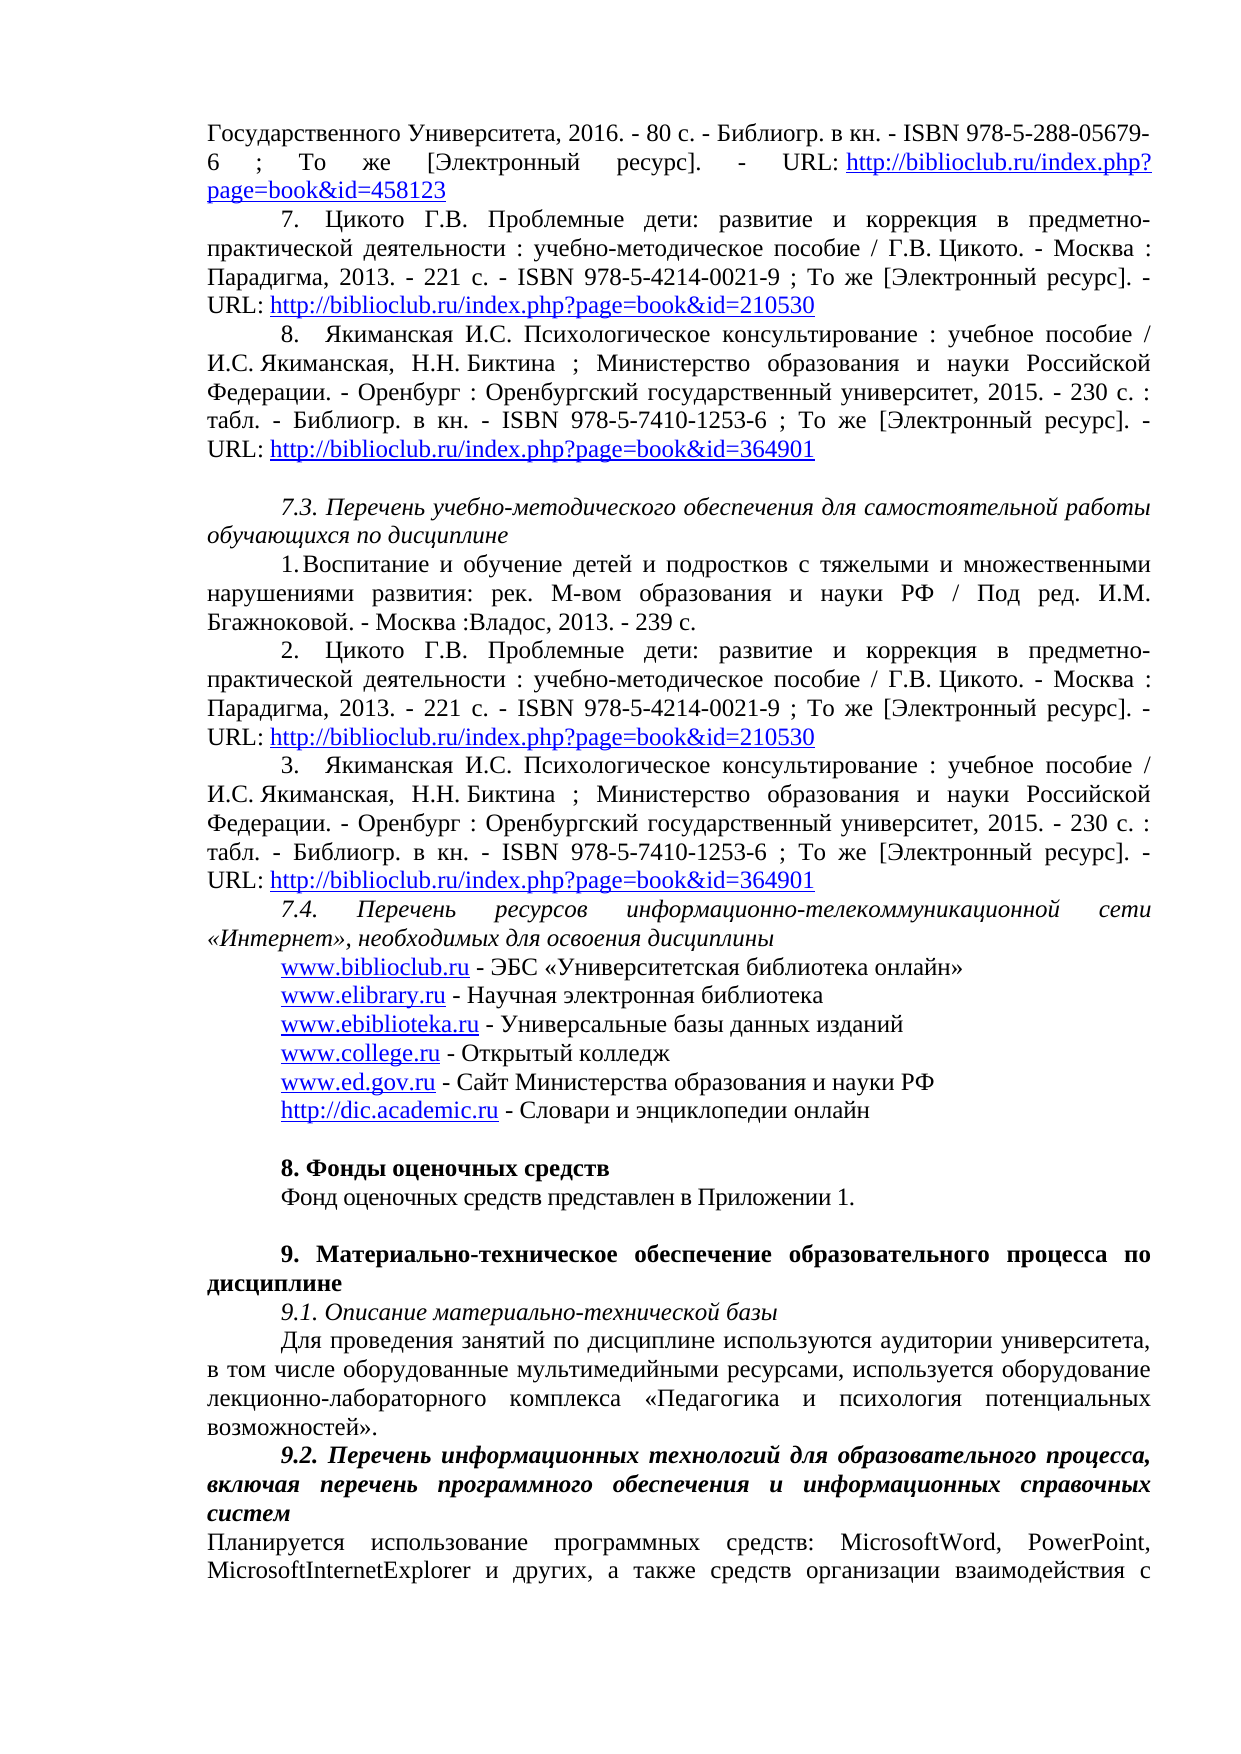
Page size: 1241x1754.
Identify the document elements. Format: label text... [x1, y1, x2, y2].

list Цикото Г.В. Проблемные дети: развитие и коррекция в предметно-практической деятельности : учебно-методическое пособие / Г.В. Цикото. - Москва : Парадигма, 2013. - 221 с. - ISBN 978-5-4214-0021-9 ; То же [Электронный ресурс]. - URL: http://biblioclub.ru/index.php?page=book&id=210530 [207, 636, 1152, 751]
list Якиманская И.С. Психологическое консультирование : учебное пособие / И.С. Якиманская, Н.Н. Биктина ; Министерство образования и науки Российской Федерации. - Оренбург : Оренбургский государственный университет, 2015. - 230 с. : табл. - Библиогр. в кн. - ISBN 978-5-7410-1253-6 ; То же [Электронный ресурс]. - URL: http://biblioclub.ru/index.php?page=book&id=364901 [207, 319, 1152, 463]
text www.elibrary.ru - Научная электронная библиотека [207, 981, 1152, 1009]
text 9. Материально-техническое обеспечение образовательного процесса по дисциплине [207, 1239, 1152, 1297]
text 8. Фонды оценочных средств [207, 1153, 1152, 1182]
list Якиманская И.С. Психологическое консультирование : учебное пособие / И.С. Якиманская, Н.Н. Биктина ; Министерство образования и науки Российской Федерации. - Оренбург : Оренбургский государственный университет, 2015. - 230 с. : табл. - Библиогр. в кн. - ISBN 978-5-7410-1253-6 ; То же [Электронный ресурс]. - URL: http://biblioclub.ru/index.php?page=book&id=364901 [207, 751, 1152, 894]
text www.ebiblioteka.ru - Универсальные базы данных изданий [207, 1009, 1152, 1038]
text Для проведения занятий по дисциплине используются аудитории университета, в том числе оборудованные мультимедийными ресурсами, используется оборудование лекционно-лабораторного комплекса «Педагогика и психология потенциальных возможностей». [207, 1326, 1152, 1441]
text Фонд оценочных средств представлен в Приложении 1. [207, 1182, 1152, 1211]
text 7.4. Перечень ресурсов информационно-телекоммуникационной сети «Интернет», необходимых для освоения дисциплины [207, 894, 1152, 952]
list Воспитание и обучение детей и подростков с тяжелыми и множественными нарушениями развития: рек. М-вом образования и науки РФ / Под ред. И.М. Бгажноковой. - Москва :Владос, 2013. - 239 с. [207, 549, 1152, 636]
text 7.3. Перечень учебно-методического обеспечения для самостоятельной работы обучающихся по дисциплине [207, 492, 1152, 549]
text www.ed.gov.ru - Сайт Министерства образования и науки РФ [207, 1067, 1152, 1096]
text 9.1. Описание материально-технической базы [207, 1297, 1152, 1326]
list Цикото Г.В. Проблемные дети: развитие и коррекция в предметно-практической деятельности : учебно-методическое пособие / Г.В. Цикото. - Москва : Парадигма, 2013. - 221 с. - ISBN 978-5-4214-0021-9 ; То же [Электронный ресурс]. - URL: http://biblioclub.ru/index.php?page=book&id=210530 [207, 204, 1152, 319]
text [207, 1527, 1152, 1584]
text 9.2. Перечень информационных технологий для образовательного процесса, включая перечень программного обеспечения и информационных справочных систем [207, 1441, 1152, 1527]
text www.college.ru - Открытый колледж [207, 1038, 1152, 1067]
text www.biblioclub.ru - ЭБС «Университетская библиотека онлайн» [207, 952, 1152, 981]
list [207, 118, 1152, 204]
text http://dic.academic.ru - Словари и энциклопедии онлайн [207, 1096, 1152, 1124]
